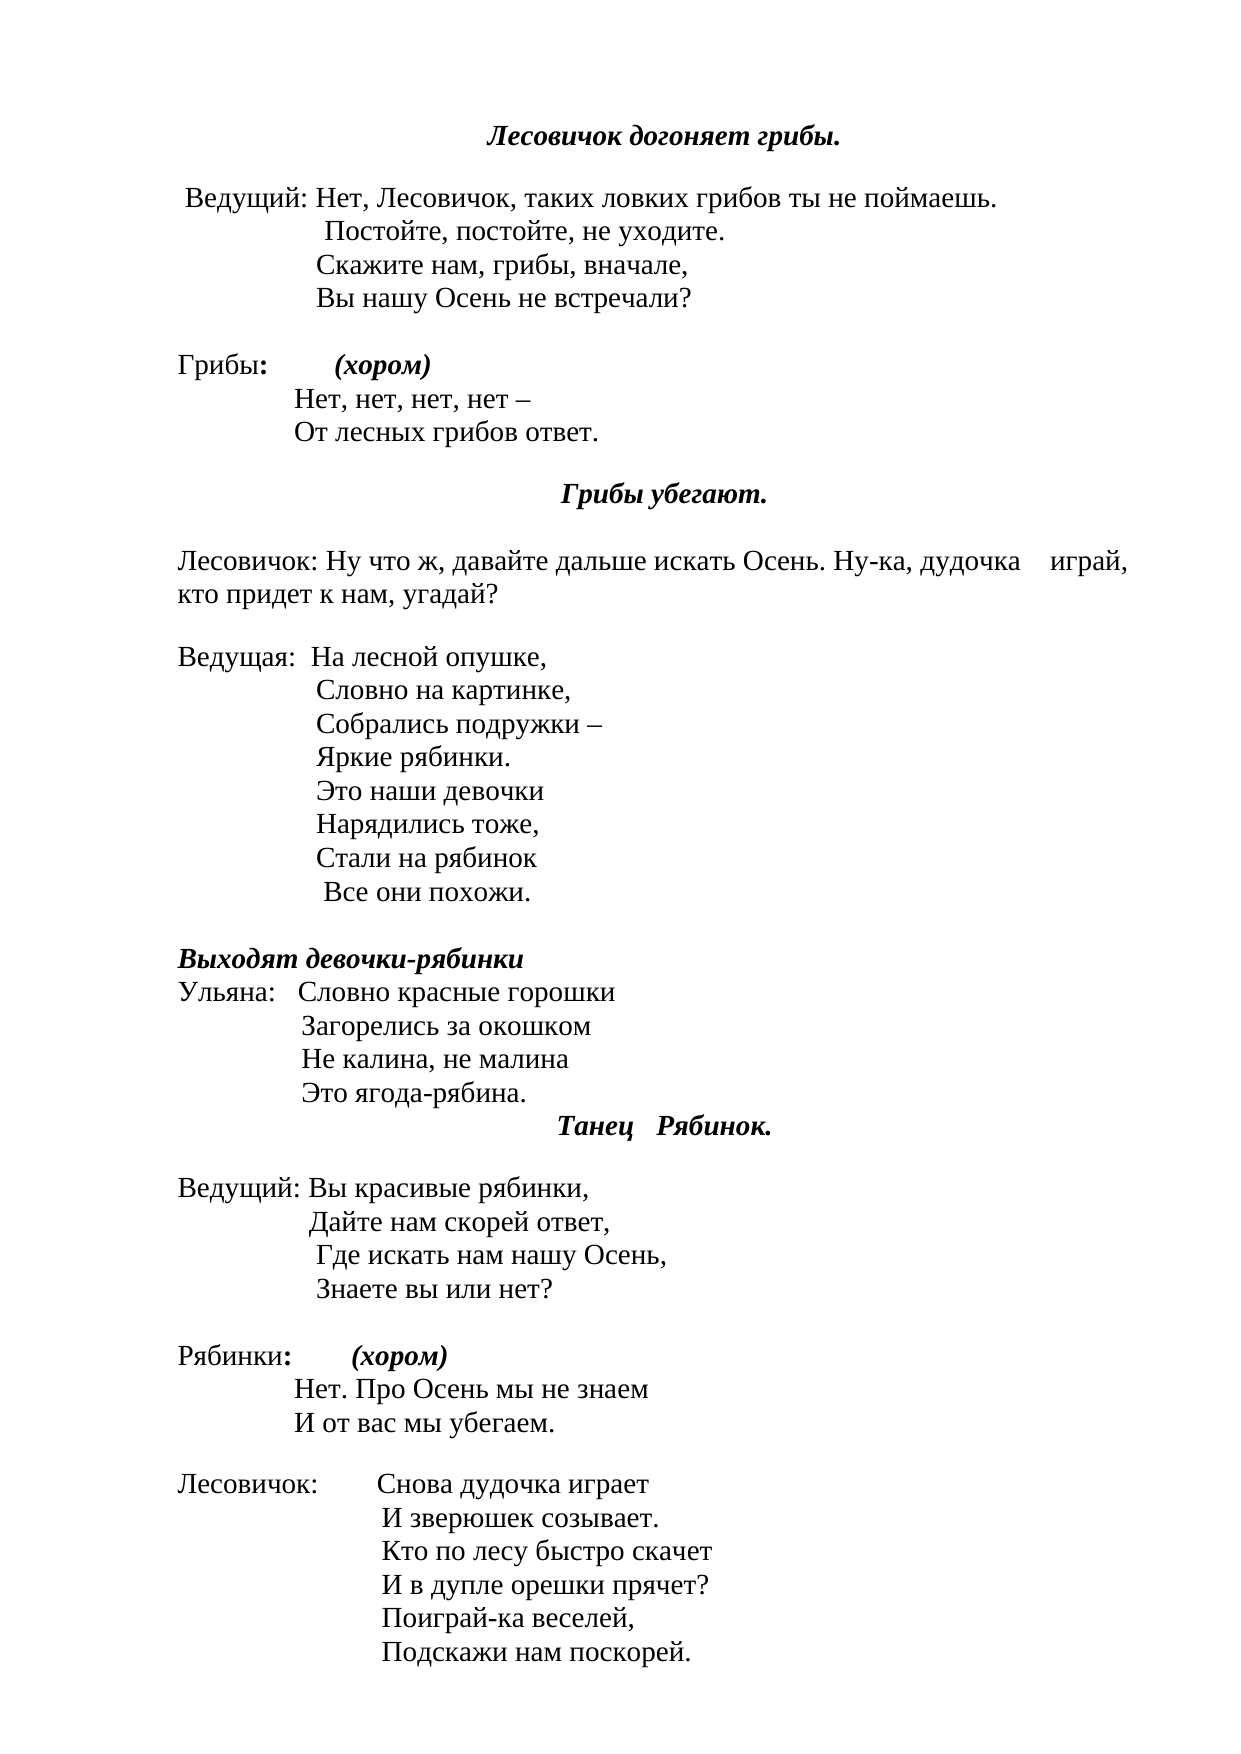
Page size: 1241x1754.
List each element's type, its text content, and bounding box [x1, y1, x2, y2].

text И зверюшек созывает. [177, 1500, 1152, 1533]
text Нет. Про Осень мы не знаем [177, 1371, 1152, 1405]
text Не калина, не малина [177, 1041, 1152, 1075]
text Вы нашу Осень не встречали? [177, 280, 1152, 314]
text Ведущий: Вы красивые рябинки, [177, 1170, 1152, 1204]
text Грибы: (хором) [177, 347, 1152, 381]
text Знаете вы или нет? [177, 1271, 1152, 1304]
text Лесовичок: Снова дудочка играет [177, 1466, 1152, 1500]
text От лесных грибов ответ. [177, 414, 1152, 448]
text Нет, нет, нет, нет – [177, 381, 1152, 414]
text Словно на картинке, [177, 672, 1152, 706]
text Грибы убегают. [177, 476, 1152, 509]
text Постойте, постойте, не уходите. [324, 213, 1152, 247]
text И от вас мы убегаем. [177, 1405, 1152, 1438]
text Яркие рябинки. [177, 739, 1152, 773]
text Ведущий: Нет, Лесовичок, таких ловких грибов ты не поймаешь. [177, 180, 1152, 213]
text Стали на рябинок [177, 840, 1152, 874]
text Это наши девочки [177, 773, 1152, 807]
text Кто по лесу быстро скачет [177, 1533, 1152, 1567]
text Скажите нам, грибы, вначале, [177, 247, 1152, 280]
text Поиграй-ка веселей, [177, 1601, 1152, 1634]
text Дайте нам скорей ответ, [177, 1204, 1152, 1237]
text Собрались подружки – [177, 706, 1152, 739]
text Танец Рябинок. [177, 1108, 1152, 1142]
text Выходят девочки-рябинки [177, 941, 1152, 974]
text И в дупле орешки прячет? [177, 1567, 1152, 1601]
text Это ягода-рябина. [177, 1075, 1152, 1108]
text Все они похожи. [177, 874, 1152, 907]
text Загорелись за окошком [177, 1008, 1152, 1041]
text Где искать нам нашу Осень, [177, 1237, 1152, 1271]
text Лесовичок догоняет грибы. [177, 118, 1152, 152]
text Ведущая: На лесной опушке, [177, 639, 1152, 672]
text Рябинки: (хором) [177, 1338, 1152, 1371]
text Лесовичок: Ну что ж, давайте дальше искать Осень. Ну-ка, дудочка играй, кто придет к нам, угадай? [177, 543, 1152, 610]
text Подскажи нам поскорей. [177, 1634, 1152, 1668]
text Нарядились тоже, [177, 807, 1152, 840]
text Ульяна: Словно красные горошки [177, 974, 1152, 1008]
